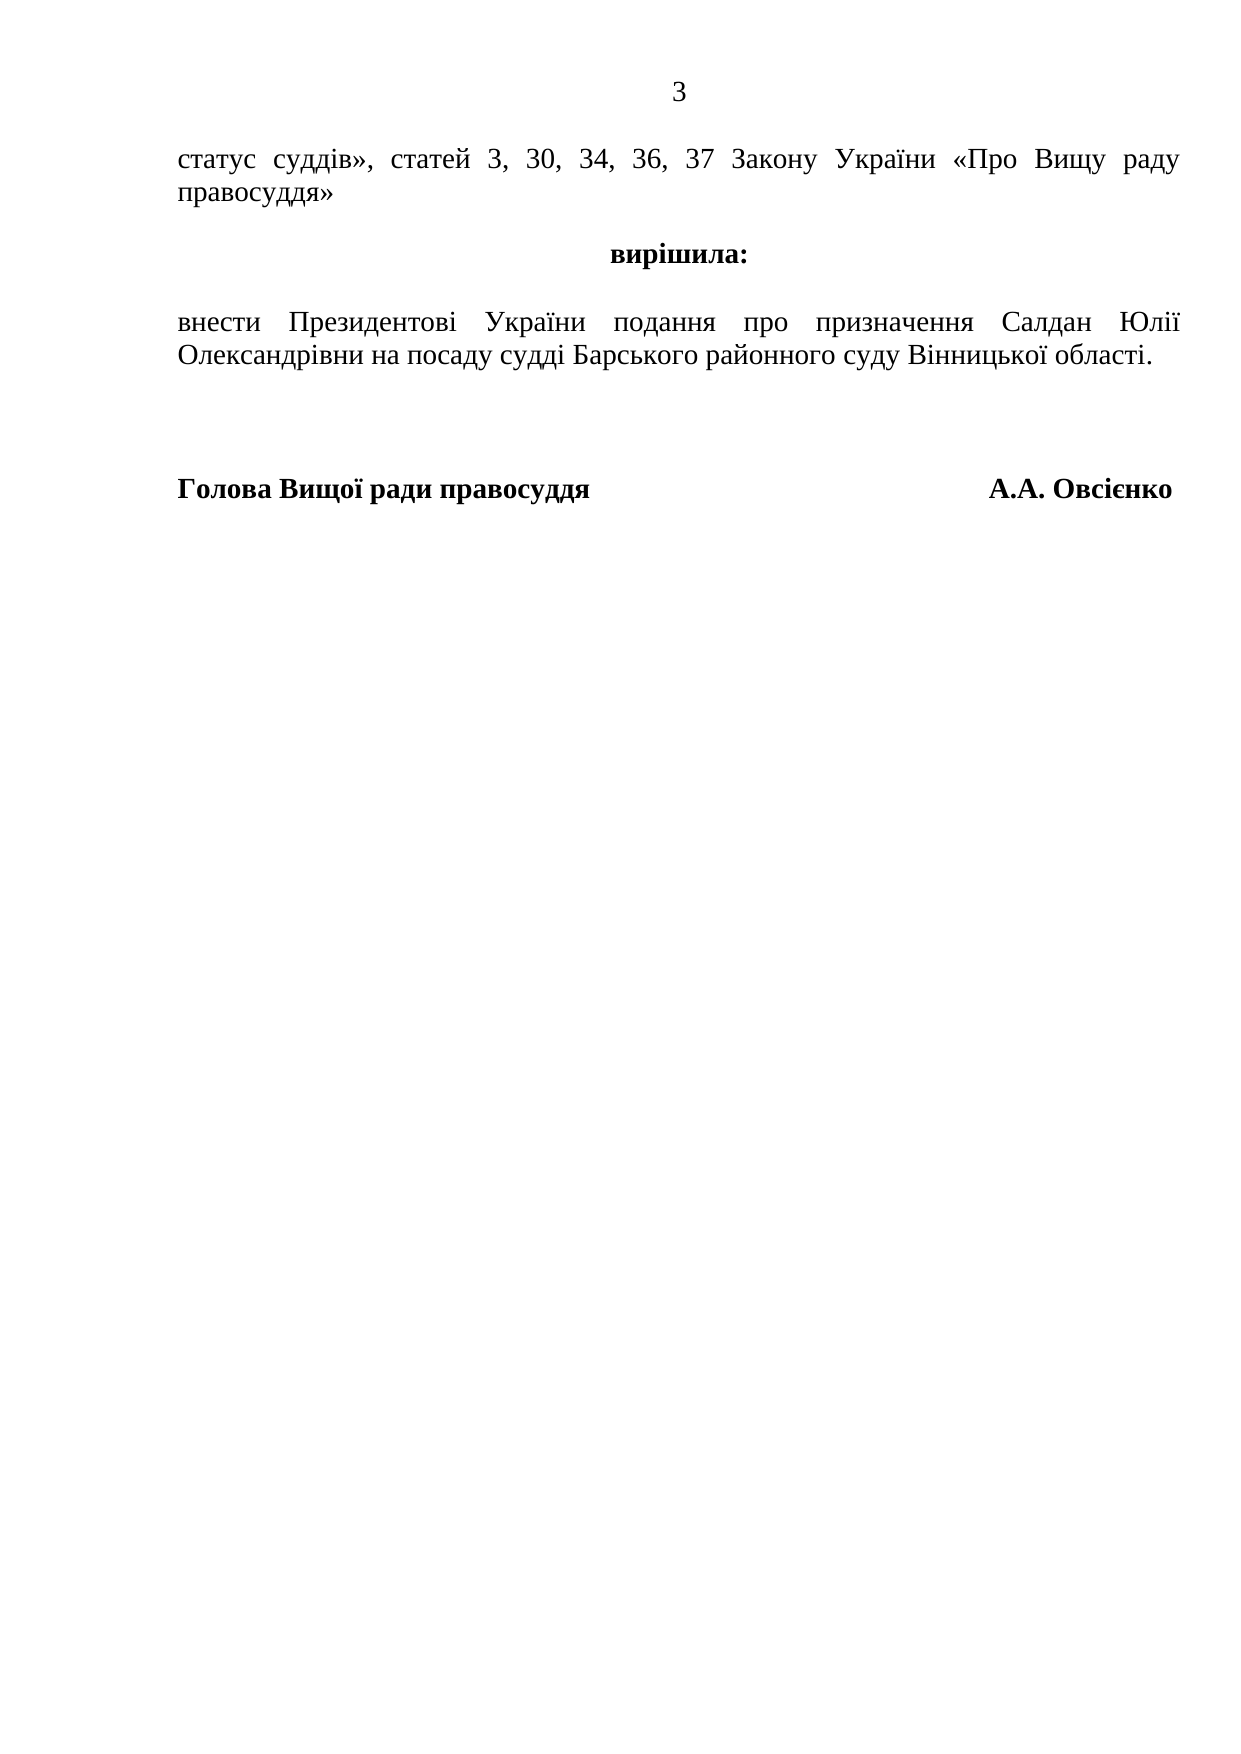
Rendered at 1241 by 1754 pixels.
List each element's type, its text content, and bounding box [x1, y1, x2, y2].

text внести Президентові України подання про призначення Салдан Юлії Олександрівни на посаду судді Барського районного суду Вінницької області. [177, 304, 1181, 371]
text вирішила: [177, 237, 1181, 270]
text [177, 141, 1181, 208]
text Голова Вищої ради правосуддя А.А. Овсієнко [177, 471, 1181, 505]
